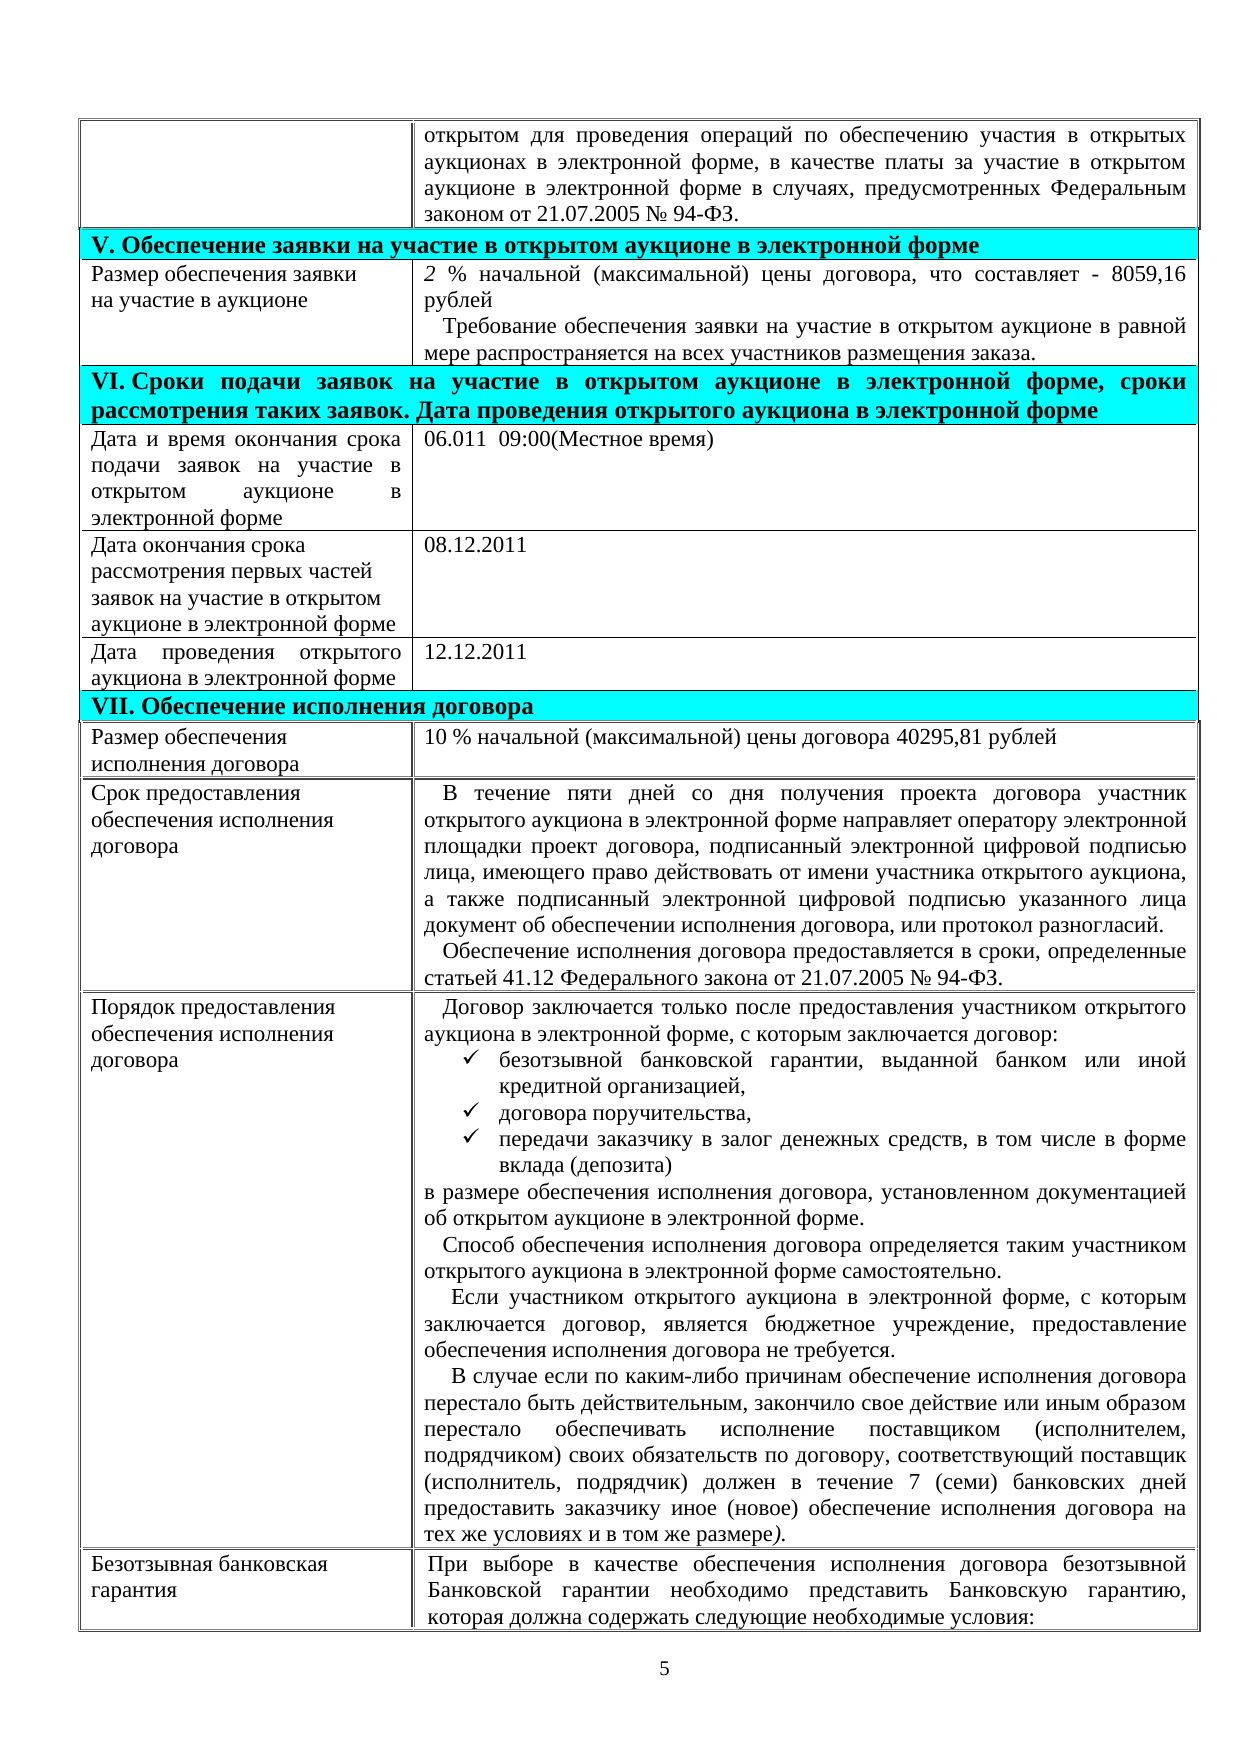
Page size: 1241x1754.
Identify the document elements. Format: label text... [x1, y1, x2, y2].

table_cell 06.011 09:00(Местное время) [413, 424, 1198, 530]
table_cell Размер обеспечения исполнения договора [80, 720, 412, 776]
table_cell 2 % начальной (максимальной) цены договора, что составляет - 8059,16 рублей Требование обеспечения заявки на участие в открытом аукционе в равной мере распространяется на всех участников размещения заказа. [413, 259, 1198, 365]
table_cell VII. Обеспечение исполнения договора [80, 690, 1198, 720]
table_cell Размер обеспечения заявки на участие в аукционе [80, 259, 412, 365]
table_cell Дата проведения открытого аукциона в электронной форме [80, 637, 412, 690]
table_cell Дата окончания срока рассмотрения первых частей заявок на участие в открытом аукционе в электронной форме [80, 530, 412, 637]
table_cell Договор заключается только после предоставления участником открытого аукциона в электронной форме, с которым заключается договор: безотзывной банковской гарантии, выданной банком или иной кредитной организацией, договора поручительства, передачи заказчику в залог денежных средств, в том числе в форме вклада (депозита) в размере обеспечения исполнения договора, установленном документацией об открытом аукционе в электронной форме. Способ обеспечения исполнения договора определяется таким участником открытого аукциона в электронной форме самостоятельно. Если участником открытого аукциона в электронной форме, с которым заключается договор, является бюджетное учреждение, предоставление обеспечения исполнения договора не требуется. В случае если по каким-либо причинам обеспечение исполнения договора перестало быть действительным, закончило свое действие или иным образом перестало обеспечивать исполнение поставщиком (исполнителем, подрядчиком) своих обязательств по договору, соответствующий поставщик (исполнитель, подрядчик) должен в течение 7 (семи) банковских дней предоставить заказчику иное (новое) обеспечение исполнения договора на тех же условиях и в том же размере). [415, 990, 1197, 1547]
table_cell Дата и время окончания срока подачи заявок на участие в открытом аукционе в электронной форме [80, 424, 412, 530]
table_cell V. Обеспечение заявки на участие в открытом аукционе в электронной форме [80, 227, 1198, 259]
table_cell В течение пяти дней со дня получения проекта договора участник открытого аукциона в электронной форме направляет оператору электронной площадки проект договора, подписанный электронной цифровой подписью лица, имеющего право действовать от имени участника открытого аукциона, а также подписанный электронной цифровой подписью указанного лица документ об обеспечении исполнения договора, или протокол разногласий. Обеспечение исполнения договора предоставляется в сроки, определенные статьей 41.12 Федерального закона от 21.07.2005 № 94-ФЗ. [415, 776, 1197, 990]
table_cell 12.12.2011 [413, 637, 1198, 690]
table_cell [413, 1547, 1197, 1629]
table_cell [81, 121, 413, 227]
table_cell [413, 121, 1197, 227]
table_cell Порядок предоставления обеспечения исполнения договора [81, 990, 412, 1547]
table_cell Срок предоставления обеспечения исполнения договора [81, 776, 412, 990]
table_cell 10 % начальной (максимальной) цены договора 40295,81 рублей [415, 720, 1198, 776]
table_cell 08.12.2011 [413, 530, 1198, 637]
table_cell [81, 1547, 413, 1629]
table_cell VI. Сроки подачи заявок на участие в открытом аукционе в электронной форме, сроки рассмотрения таких заявок. Дата проведения открытого аукциона в электронной форме [80, 365, 1198, 424]
